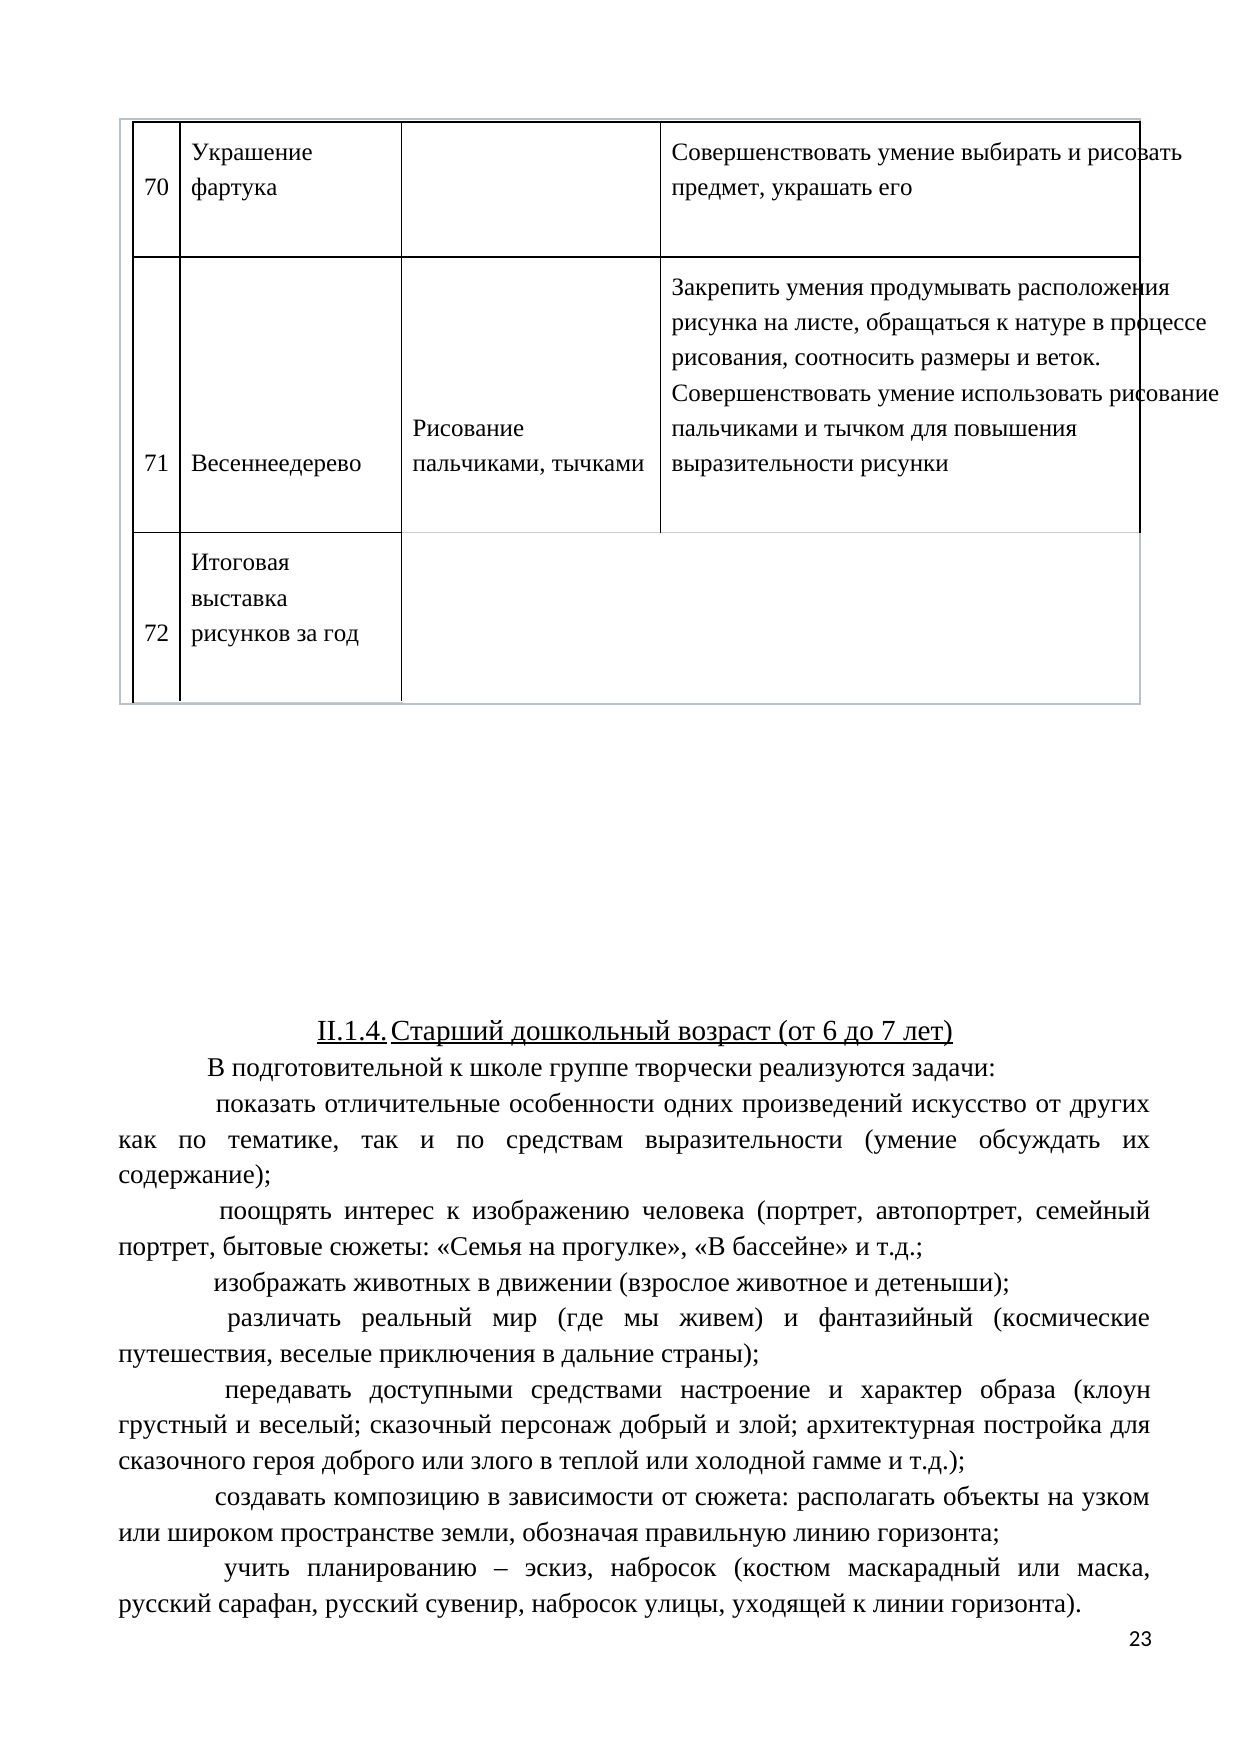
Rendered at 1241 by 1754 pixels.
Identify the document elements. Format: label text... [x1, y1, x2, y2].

table_header [1140, 118, 1163, 974]
text поощрять интерес к изображению человека (портрет, автопортрет, семейный портрет, бытовые сюжеты: «Семья на прогулке», «В бассейне» и т.д.; [118, 1194, 1152, 1261]
text изображать животных в движении (взрослое животное и детеныши); [118, 1266, 1152, 1297]
text В подготовительной к школе группе творчески реализуются задачи: [118, 1051, 1152, 1082]
text различать реальный мир (где мы живем) и фантазийный (космические путешествия, веселые приключения в дальние страны); [118, 1301, 1152, 1368]
list Старший дошкольный возраст (от 6 до 7 лет) [118, 1013, 1152, 1046]
text показать отличительные особенности одних произведений искусство от других как по тематике, так и по средствам выразительности (умение обсуждать их содержание); [118, 1087, 1152, 1190]
text передавать доступными средствами настроение и характер образа (клоун грустный и веселый; сказочный персонаж добрый и злой; архитектурная постройка для сказочного героя доброго или злого в теплой или холодной гамме и т.д.); [118, 1373, 1152, 1476]
text создавать композицию в зависимости от сюжета: располагать объекты на узком или широком пространстве земли, обозначая правильную линию горизонта; [118, 1480, 1152, 1547]
text учить планированию – эскиз, набросок (костюм маскарадный или маска, русский сарафан, русский сувенир, набросок улицы, уходящей к линии горизонта). [118, 1552, 1152, 1618]
table_header [107, 118, 1140, 974]
